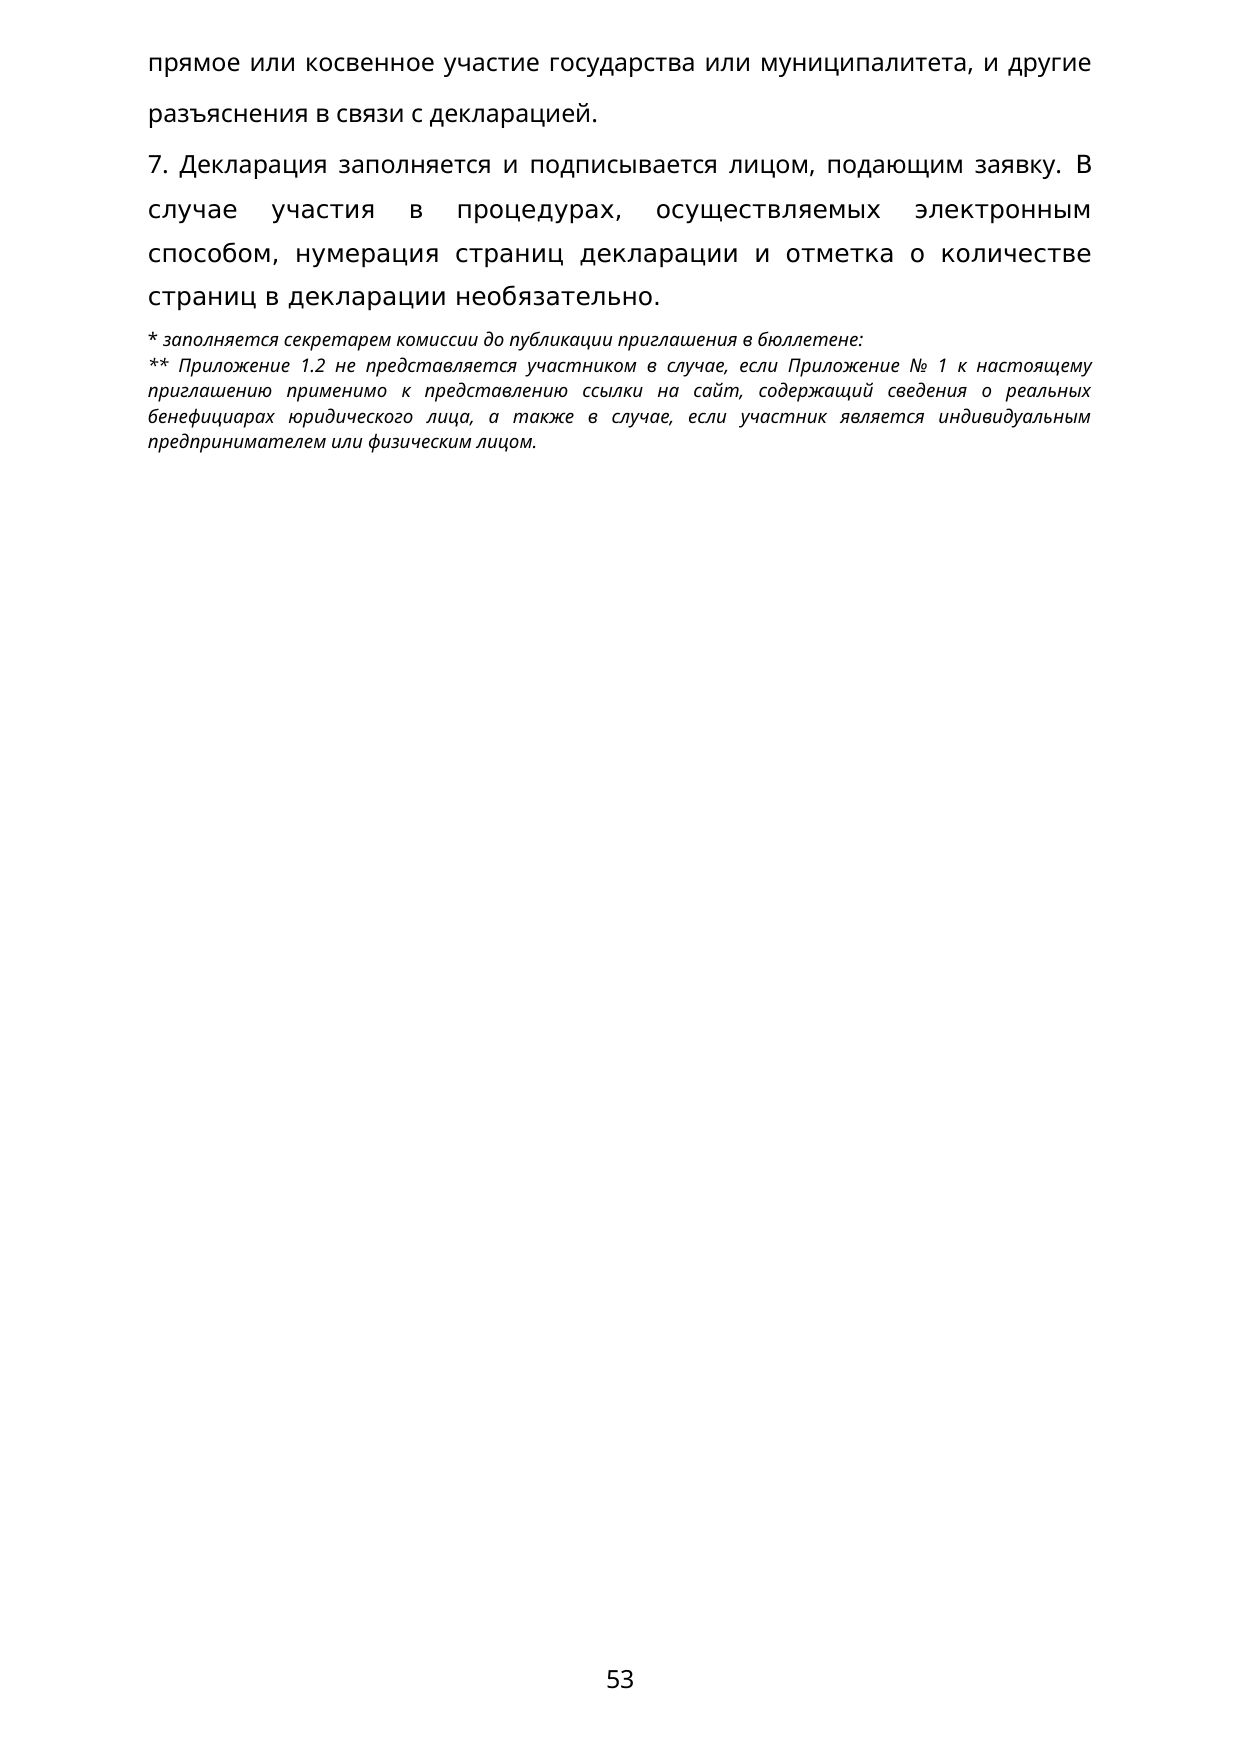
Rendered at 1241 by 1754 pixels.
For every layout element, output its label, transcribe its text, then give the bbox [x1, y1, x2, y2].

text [148, 44, 1092, 129]
text * заполняется секретарем комиссии до публикации приглашения в бюллетене: [148, 326, 1092, 352]
text ** Приложение 1.2 не представляется участником в случае, если Приложение № 1 к настоящему приглашению применимо к представлению ссылки на сайт, содержащий сведения о реальных бенефициарах юридического лица, а также в случае, если участник является индивидуальным предпринимателем или физическим лицом. [148, 352, 1092, 454]
text 7. Декларация заполняется и подписывается лицом, подающим заявку. В случае участия в процедурах, осуществляемых электронным способом, нумерация страниц декларации и отметка о количестве страниц в декларации необязательно. [148, 146, 1092, 312]
